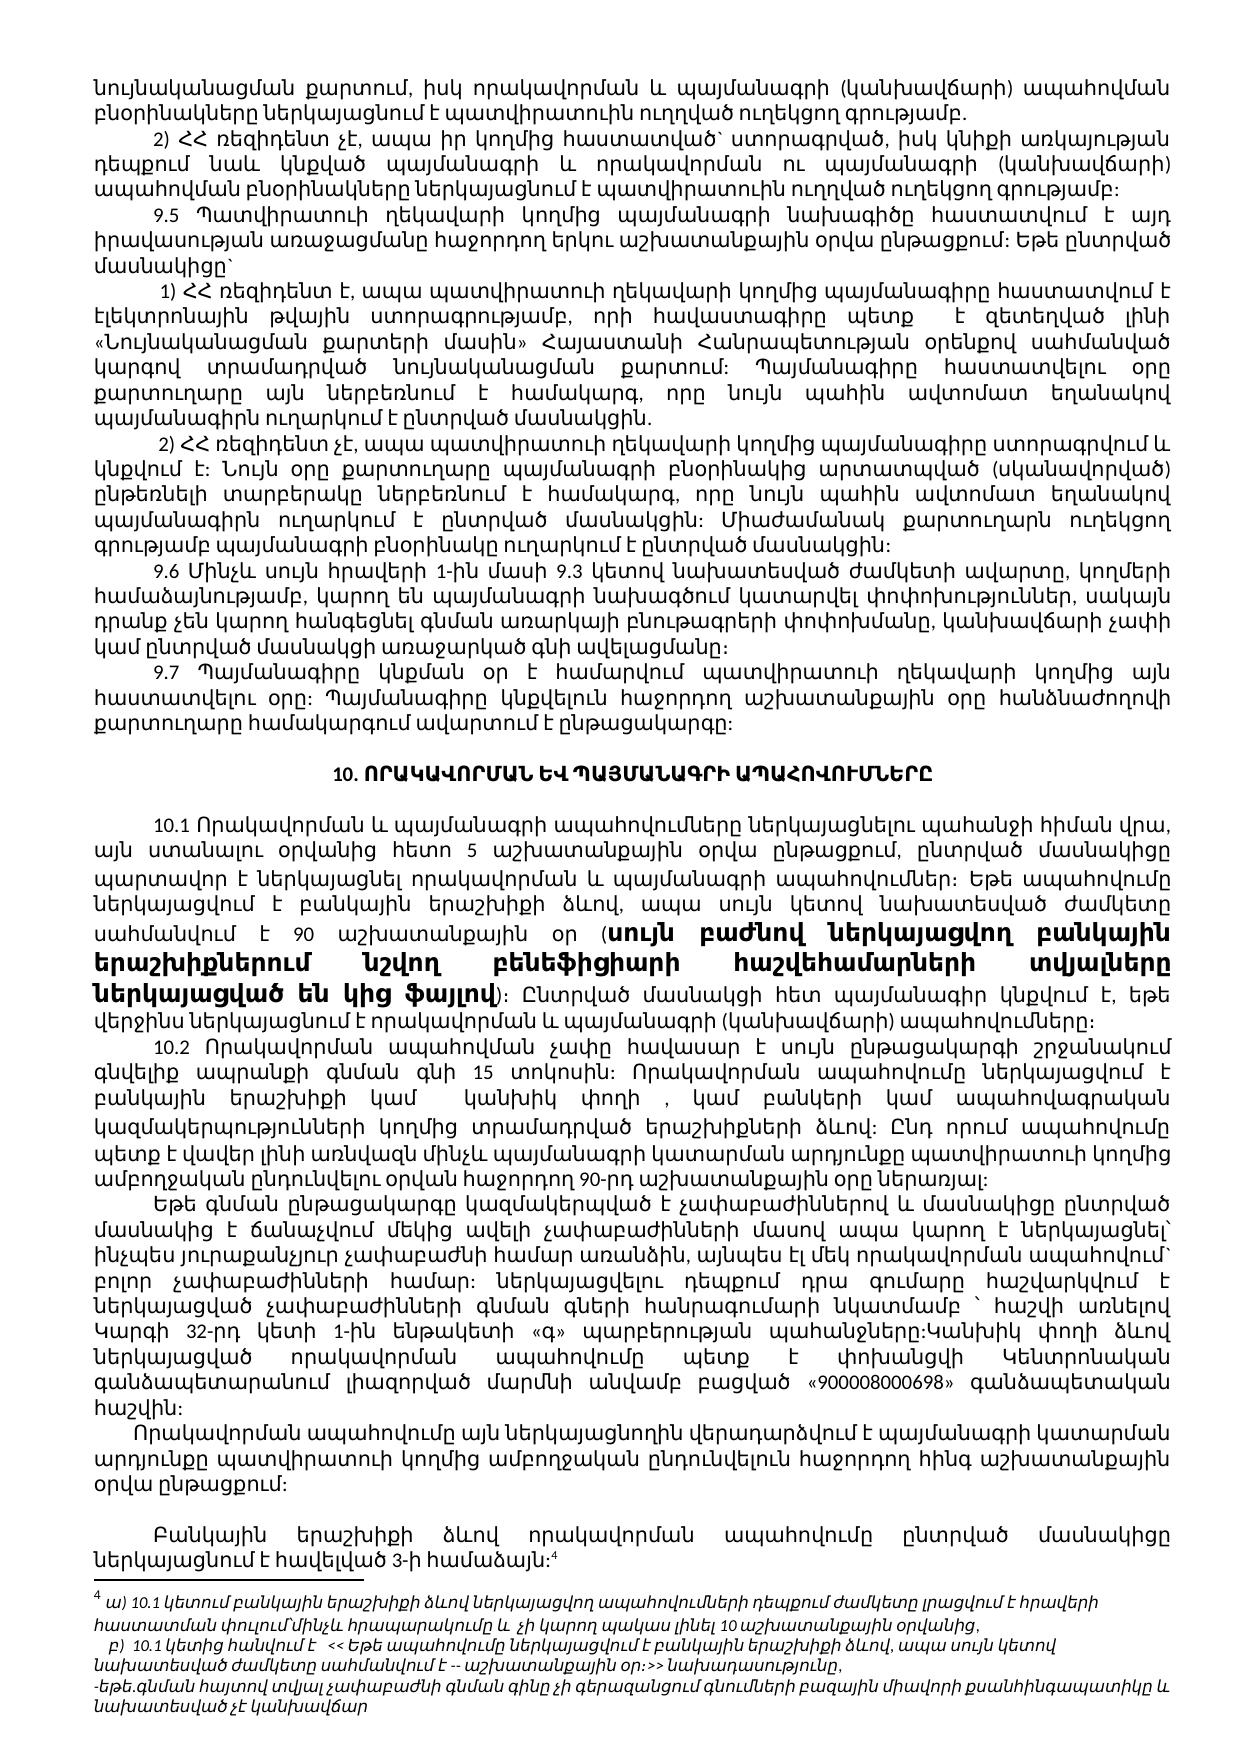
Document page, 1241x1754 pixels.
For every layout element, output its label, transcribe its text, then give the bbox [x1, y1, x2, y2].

text 2) ՀՀ ռեզիդենտ չէ, ապա իր կողմից հաստատված` ստորագրված, իսկ կնիքի առկայության դեպքում նաև կնքված պայմանագրի և որակավորման ու պայմանագրի (կանխավճարի) ապահովման բնօրինակները ներկայացնում է պատվիրատուին ուղղված ուղեկցող գրությամբ: [94, 126, 1171, 202]
text Բանկային երաշխիքի ձևով որակավորման ապահովումը ընտրված մասնակիցը ներկայացնում է հավելված 3-ի համաձայն: [94, 1522, 1171, 1573]
text 9.6 Մինչև սույն հրավերի 1-ին մասի 9.3 կետով նախատեսված ժամկետի ավարտը, կողմերի համաձայնությամբ, կարող են պայմանագրի նախագծում կատարվել փոփոխություններ, սակայն դրանք չեն կարող հանգեցնել գնման առարկայի բնութագրերի փոփոխմանը, կանխավճարի չափի կամ ընտրված մասնակցի առաջարկած գնի ավելացմանը։ [94, 558, 1171, 659]
text Որակավորման ապահովումը այն ներկայացնողին վերադարձվում է պայմանագրի կատարման արդյունքը պատվիրատուի կողմից ամբողջական ընդունվելուն հաջորդող հինգ աշխատանքային օրվա ընթացքում: [94, 1420, 1171, 1497]
text Եթե գնման ընթացակարգը կազմակերպված է չափաբաժիններով և մասնակիցը ընտրված մասնակից է ճանաչվում մեկից ավելի չափաբաժինների մասով ապա կարող է ներկայացնել՝ ինչպես յուրաքանչյուր չափաբաժնի համար առանձին, այնպես էլ մեկ որակավորման ապահովում` բոլոր չափաբաժինների համար: ներկայացվելու դեպքում դրա գումարը հաշվարկվում է ներկայացված չափաբաժինների գնման գների հանրագումարի նկատմամբ ՝ հաշվի առնելով Կարգի 32-րդ կետի 1-ին ենթակետի «գ» պարբերության պահանջները:Կանխիկ փողի ձևով ներկայացված որակավորման ապահովումը պետք է փոխանցվի Կենտրոնական գանձապետարանում լիազորված մարմնի անվամբ բացված «900008000698» գանձապետական հաշվին: [94, 1192, 1171, 1420]
text 2) ՀՀ ռեզիդենտ չէ, ապա պատվիրատուի ղեկավարի կողմից պայմանագիրը ստորագրվում և կնքվում է: Նույն օրը քարտուղարը պայմանագրի բնօրինակից արտատպված (սկանավորված) ընթեռնելի տարբերակը ներբեռնում է համակարգ, որը նույն պահին ավտոմատ եղանակով պայմանագիրն ուղարկում է ընտրված մասնակցին: Միաժամանակ քարտուղարն ուղեկցող գրությամբ պայմանագրի բնօրինակը ուղարկում է ընտրված մասնակցին: [94, 431, 1171, 558]
text 10.2 Որակավորման ապահովման չափը հավասար է սույն ընթացակարգի շրջանակում գնվելիք ապրանքի գնման գնի 15 տոկոսին: Որակավորման ապահովումը ներկայացվում է բանկային երաշխիքի կամ կանխիկ փողի , կամ բանկերի կամ ապահովագրական կազմակերպությունների կողմից տրամադրված երաշխիքների ձևով: Ընդ որում ապահովումը պետք է վավեր լինի առնվազն մինչև պայմանագրի կատարման արդյունքը պատվիրատուի կողմից ամբողջական ընդունվելու օրվան հաջորդող 90-րդ աշխատանքային օրը ներառյալ: [94, 1034, 1171, 1192]
text 10. ՈՐԱԿԱՎՈՐՄԱՆ ԵՎ ՊԱՅՄԱՆԱԳՐԻ ԱՊԱՀՈՎՈՒՄՆԵՐԸ [94, 761, 1171, 787]
text 10.1 Որակավորման և պայմանագրի ապահովումները ներկայացնելու պահանջի հիման վրա, այն ստանալու օրվանից հետո 5 աշխատանքային օրվա ընթացքում, ընտրված մասնակիցը պարտավոր է ներկայացնել որակավորման և պայմանագրի ապահովումներ։ Եթե ապահովումը ներկայացվում է բանկային երաշխիքի ձևով, ապա սույն կետով նախատեսված ժամկետը սահմանվում է 90 աշխատանքային օր (սույն բաժնով ներկայացվող բանկային երաշխիքներում նշվող բենեֆիցիարի հաշվեհամարների տվյալները ներկայացված են կից ֆայլով)։ Ընտրված մասնակցի հետ պայմանագիր կնքվում է, եթե վերջինս ներկայացնում է որակավորման և պայմանագրի (կանխավճարի) ապահովումները։ [94, 812, 1171, 1034]
text 9.7 Պայմանագիրը կնքման օր է համարվում պատվիրատուի ղեկավարի կողմից այն հաստատվելու օրը: Պայմանագիրը կնքվելուն հաջորդող աշխատանքային օրը հանձնաժողովի քարտուղարը համակարգում ավարտում է ընթացակարգը: [94, 659, 1171, 736]
text 9.5 Պատվիրատուի ղեկավարի կողմից պայմանագրի նախագիծը հաստատվում է այդ իրավասության առաջացմանը հաջորդող երկու աշխատանքային օրվա ընթացքում: Եթե ընտրված մասնակիցը` [94, 202, 1171, 278]
text 1) ՀՀ ռեզիդենտ է, ապա պատվիրատուի ղեկավարի կողմից պայմանագիրը հաստատվում է էլեկտրոնային թվային ստորագրությամբ, որի հավաստագիրը պետք է զետեղված լինի «Նույնականացման քարտերի մասին» Հայաստանի Հանրապետության օրենքով սահմանված կարգով տրամադրված նույնականացման քարտում: Պայմանագիրը հաստատվելու օրը քարտուղարը այն ներբեռնում է համակարգ, որը նույն պահին ավտոմատ եղանակով պայմանագիրն ուղարկում է ընտրված մասնակցին. [94, 278, 1171, 431]
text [94, 75, 1171, 126]
